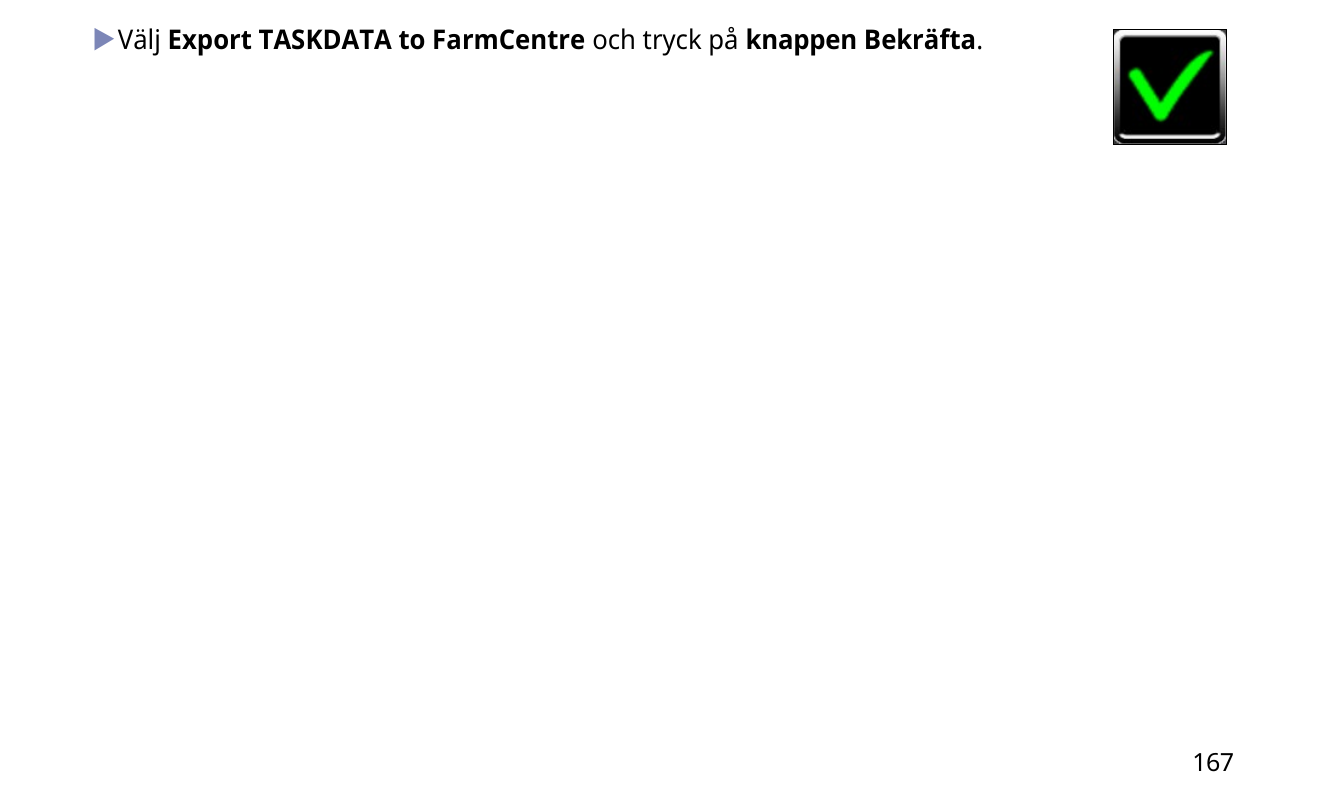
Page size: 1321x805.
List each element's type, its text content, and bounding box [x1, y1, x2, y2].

list Välj Export TASKDATA to FarmCentre och tryck på knappen Bekräfta. [92, 21, 1258, 58]
picture [1114, 58, 1226, 144]
